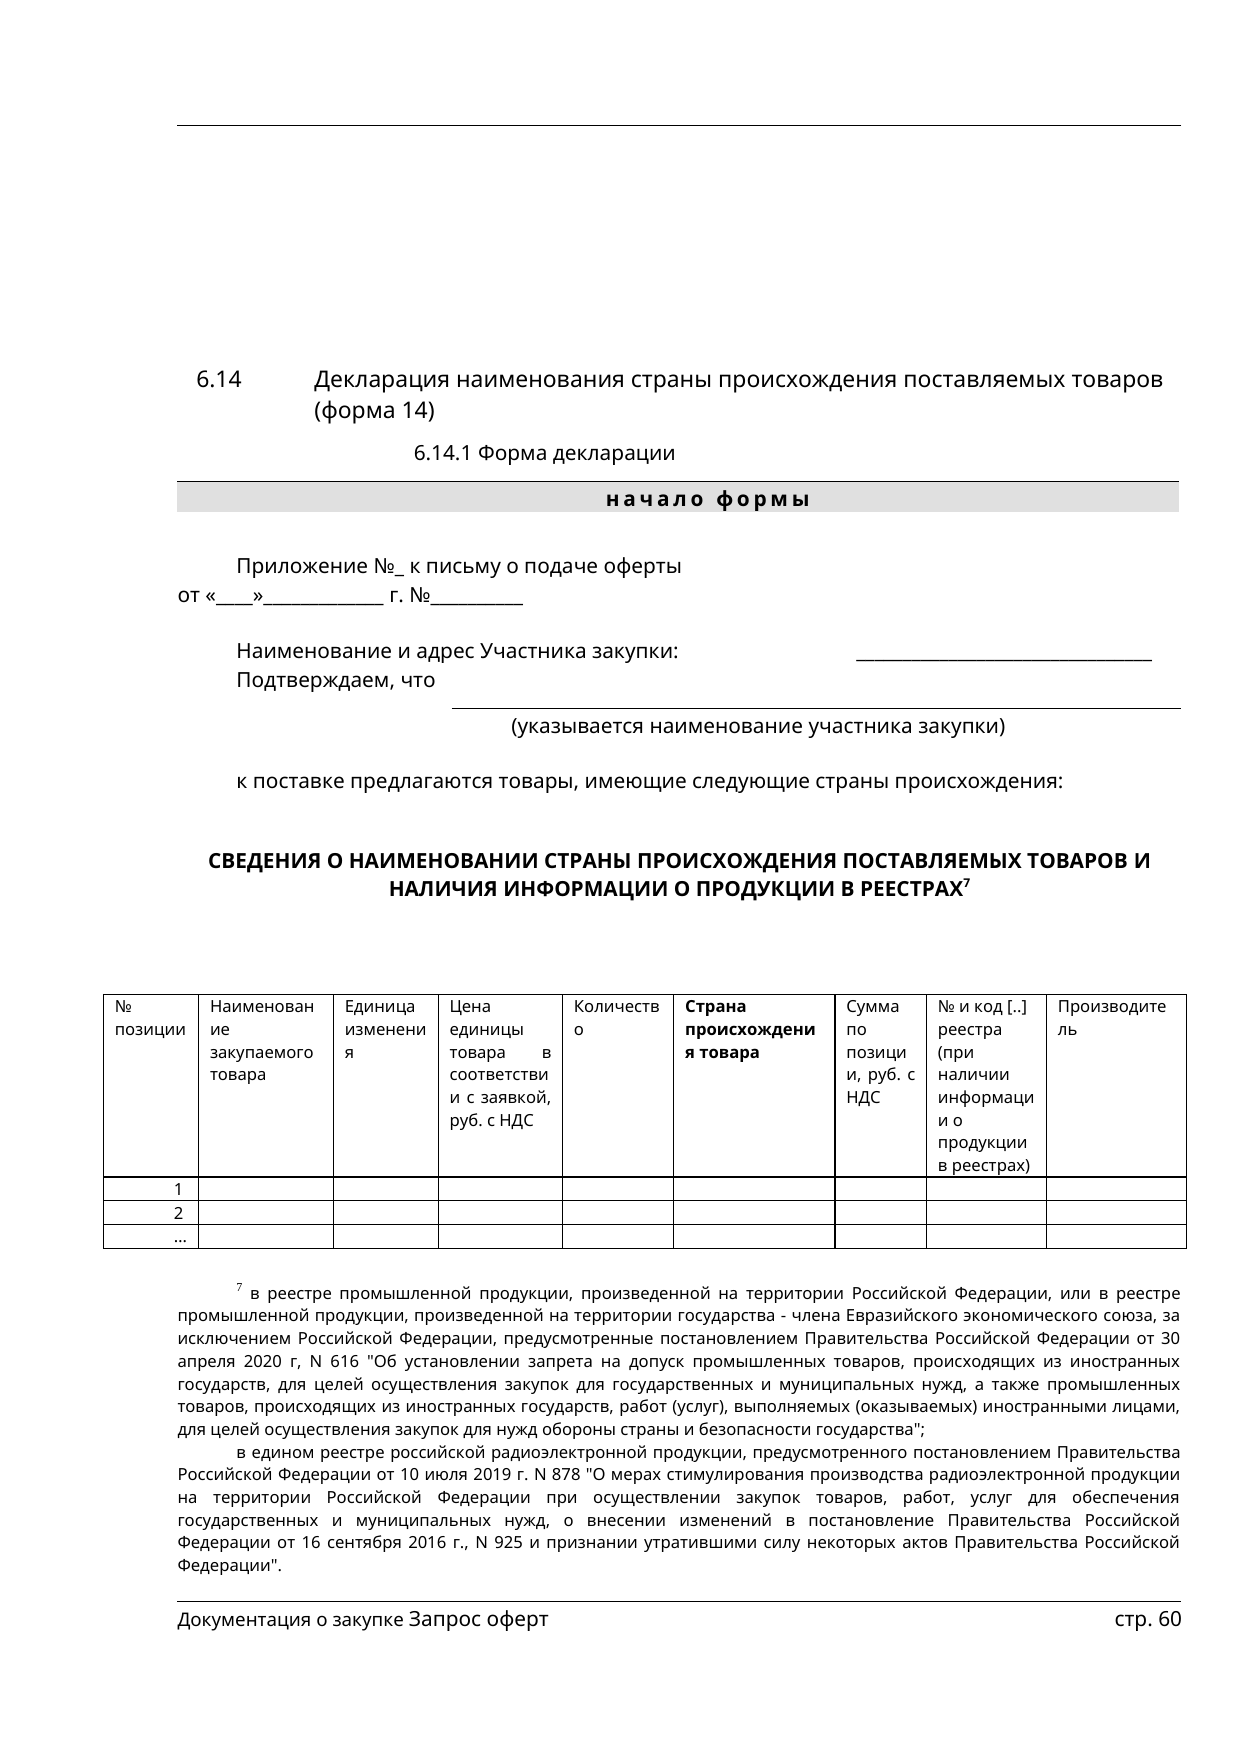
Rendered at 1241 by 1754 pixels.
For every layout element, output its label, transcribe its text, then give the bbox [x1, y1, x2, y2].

table_cell [439, 1225, 562, 1248]
table_cell [439, 1201, 562, 1224]
table_cell [334, 1201, 438, 1224]
table_cell [334, 1225, 438, 1248]
table_cell [563, 1201, 673, 1224]
table_header № и код [..] реестра (при наличии информации о продукции в реестрах) [927, 995, 1046, 1176]
table_cell [563, 1178, 673, 1200]
text Наименование и адрес Участника закупки: ________________________________ [177, 637, 1181, 665]
table_header Страна происхождения товара [674, 995, 834, 1176]
table_header Цена единицы товара в соответствии с заявкой, руб. с НДС [439, 995, 562, 1176]
table_cell [1047, 1201, 1186, 1224]
table_cell [199, 1201, 333, 1224]
table_cell [927, 1178, 1046, 1200]
text Подтверждаем, что [177, 665, 1181, 693]
text к поставке предлагаются товары, имеющие следующие страны происхождения: [177, 766, 1181, 794]
table_cell [563, 1225, 673, 1248]
table_cell [836, 1201, 926, 1224]
table_header Производитель [1047, 995, 1186, 1176]
table_cell [674, 1178, 834, 1200]
text Приложение №_ к письму о подаче оферты от «____»_____________ г. №__________ [177, 551, 1181, 608]
table_cell [674, 1225, 834, 1248]
table_cell [927, 1225, 1046, 1248]
text Сведения о наименовании страны происхождения поставляемых товаров и наличия информации о продукции в реестрах [177, 846, 1181, 903]
table_cell [1047, 1178, 1186, 1200]
table_cell [439, 1178, 562, 1200]
table_cell [674, 1201, 834, 1224]
table_header Количество [563, 995, 673, 1176]
text начало формы [177, 482, 1179, 512]
text (указывается наименование участника закупки) [452, 709, 1181, 739]
table_cell [199, 1178, 333, 1200]
table_cell [334, 1178, 438, 1200]
table_header Наименование закупаемого товара [199, 995, 333, 1176]
table_cell 1 [104, 1178, 198, 1200]
table_header Единица изменения [334, 995, 438, 1176]
text 6.14.1 Форма декларации [413, 438, 1181, 466]
table_cell [836, 1178, 926, 1200]
table_cell [1047, 1225, 1186, 1248]
table_header № позиции [104, 995, 198, 1176]
table_cell [199, 1225, 333, 1248]
table_cell [836, 1225, 926, 1248]
subtitle Декларация наименования страны происхождения поставляемых товаров (форма 14) [196, 363, 1181, 425]
table_cell 2 [104, 1201, 198, 1224]
table_cell … [104, 1225, 198, 1248]
table_cell [927, 1201, 1046, 1224]
table_header Сумма по позиции, руб. с НДС [836, 995, 926, 1176]
